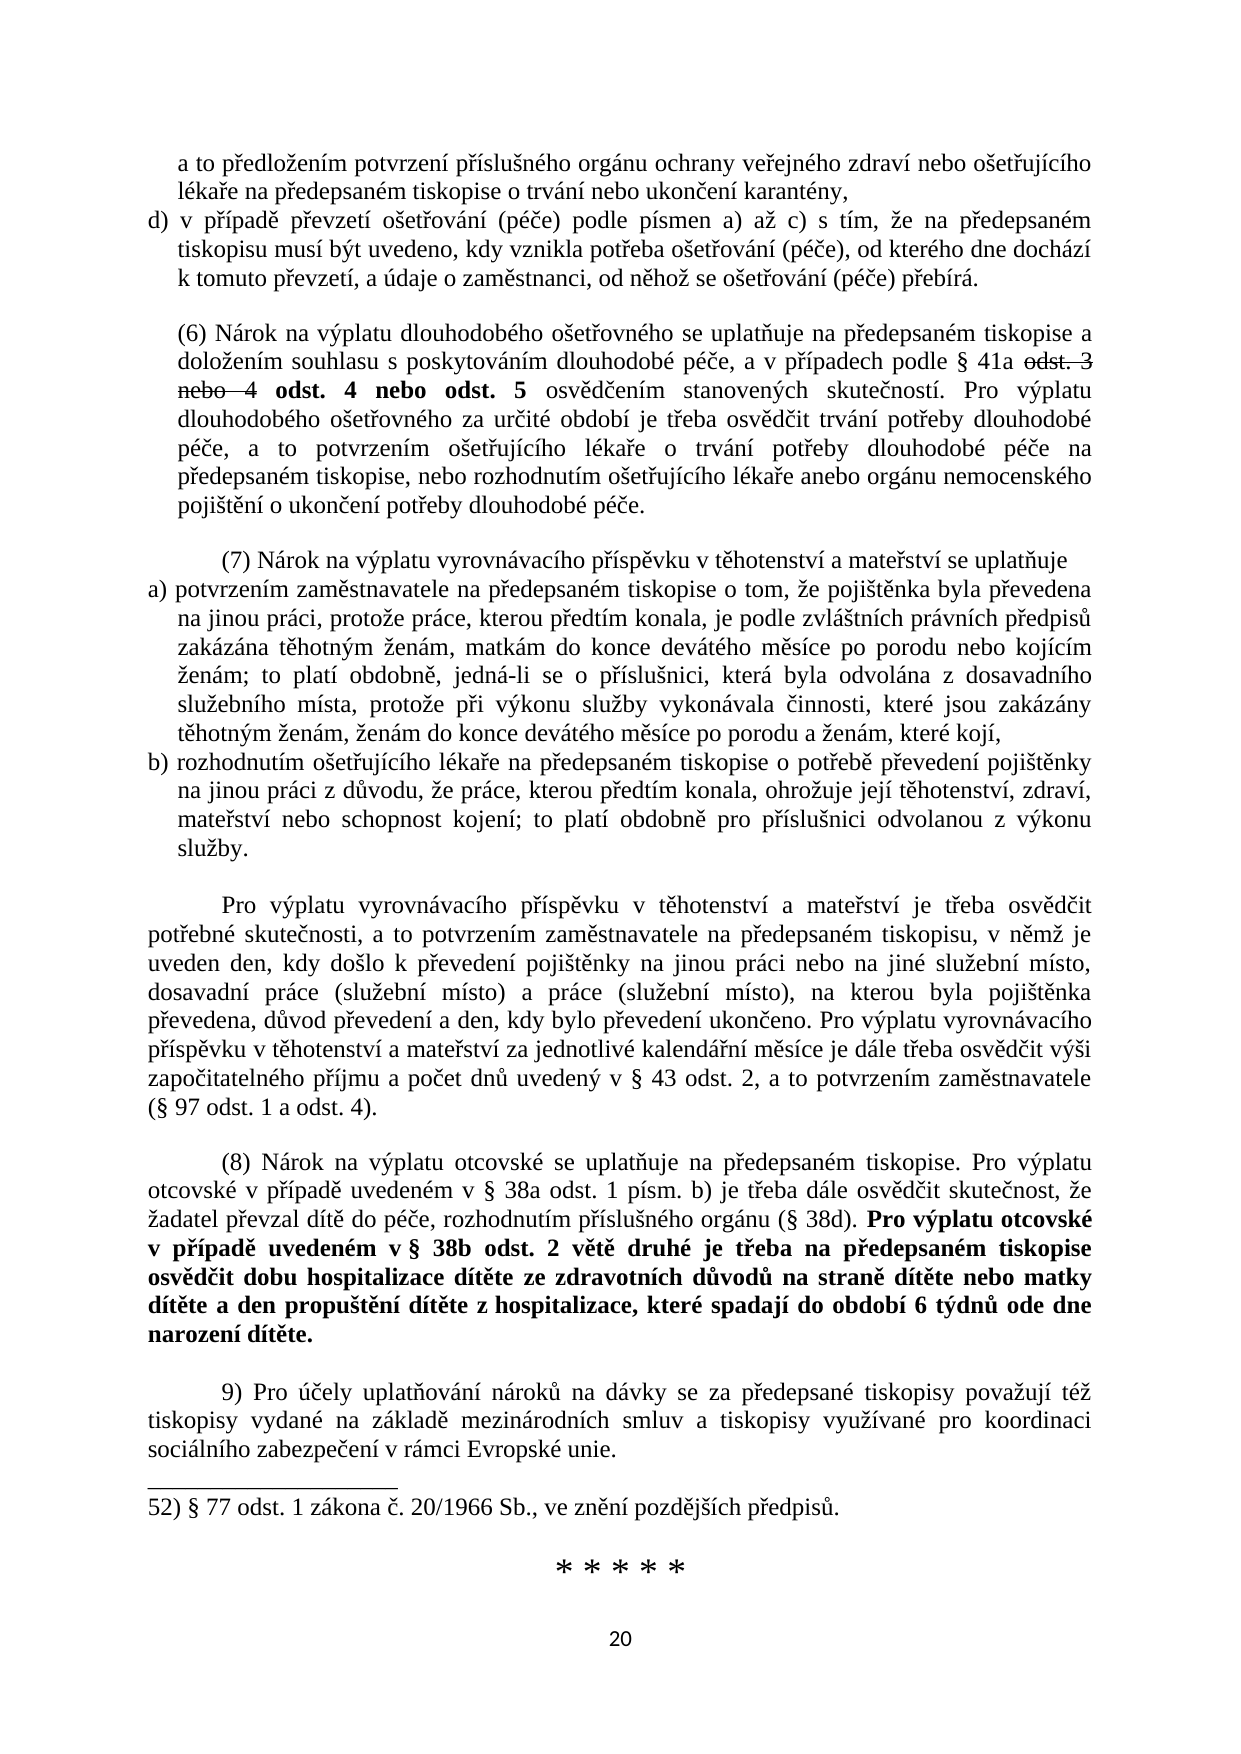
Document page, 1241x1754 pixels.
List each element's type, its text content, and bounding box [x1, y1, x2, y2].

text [148, 148, 1093, 205]
text (6) Nárok na výplatu dlouhodobého ošetřovného se uplatňuje na předepsaném tiskopise a doložením souhlasu s poskytováním dlouhodobé péče, a v případech podle § 41a odst. 3 nebo 4 odst. 4 nebo odst. 5 osvědčením stanovených skutečností. Pro výplatu dlouhodobého ošetřovného za určité období je třeba osvědčit trvání potřeby dlouhodobé péče, a to potvrzením ošetřujícího lékaře o trvání potřeby dlouhodobé péče na předepsaném tiskopise, nebo rozhodnutím ošetřujícího lékaře anebo orgánu nemocenského pojištění o ukončení potřeby dlouhodobé péče. [148, 318, 1093, 519]
text Pro výplatu vyrovnávacího příspěvku v těhotenství a mateřství je třeba osvědčit potřebné skutečnosti, a to potvrzením zaměstnavatele na předepsaném tiskopisu, v němž je uveden den, kdy došlo k převedení pojištěnky na jinou práci nebo na jiné služební místo, dosavadní práce (služební místo) a práce (služební místo), na kterou byla pojištěnka převedena, důvod převedení a den, kdy bylo převedení ukončeno. Pro výplatu vyrovnávacího příspěvku v těhotenství a mateřství za jednotlivé kalendářní měsíce je dále třeba osvědčit výši započitatelného příjmu a počet dnů uvedený v § 43 odst. 2, a to potvrzením zaměstnavatele (§ 97 odst. 1 a odst. 4). [148, 890, 1093, 1120]
text 9) Pro účely uplatňování nároků na dávky se za předepsané tiskopisy považují též tiskopisy vydané na základě mezinárodních smluv a tiskopisy využívané pro koordinaci sociálního zabezpečení v rámci Evropské unie. [148, 1377, 1093, 1463]
text (7) Nárok na výplatu vyrovnávacího příspěvku v těhotenství a mateřství se uplatňuje [148, 545, 1093, 574]
text 52) § 77 odst. 1 zákona č. 20/1966 Sb., ve znění pozdějších předpisů. [148, 1492, 1093, 1520]
text (8) Nárok na výplatu otcovské se uplatňuje na předepsaném tiskopise. Pro výplatu otcovské v případě uvedeném v § 38a odst. 1 písm. b) je třeba dále osvědčit skutečnost, že žadatel převzal dítě do péče, rozhodnutím příslušného orgánu (§ 38d). Pro výplatu otcovské v případě uvedeném v § 38b odst. 2 větě druhé je třeba na předepsaném tiskopise osvědčit dobu hospitalizace dítěte ze zdravotních důvodů na straně dítěte nebo matky dítěte a den propuštění dítěte z hospitalizace, které spadají do období 6 týdnů ode dne narození dítěte. [148, 1147, 1093, 1348]
text b) rozhodnutím ošetřujícího lékaře na předepsaném tiskopise o potřebě převedení pojištěnky na jinou práci z důvodu, že práce, kterou předtím konala, ohrožuje její těhotenství, zdraví, mateřství nebo schopnost kojení; to platí obdobně pro příslušnici odvolanou z výkonu služby. [148, 747, 1093, 862]
text * * * * * [148, 1549, 1093, 1592]
text d) v případě převzetí ošetřování (péče) podle písmen a) až c) s tím, že na předepsaném tiskopisu musí být uvedeno, kdy vznikla potřeba ošetřování (péče), od kterého dne dochází k tomuto převzetí, a údaje o zaměstnanci, od něhož se ošetřování (péče) přebírá. [148, 205, 1093, 291]
text a) potvrzením zaměstnavatele na předepsaném tiskopise o tom, že pojištěnka byla převedena na jinou práci, protože práce, kterou předtím konala, je podle zvláštních právních předpisů zakázána těhotným ženám, matkám do konce devátého měsíce po porodu nebo kojícím ženám; to platí obdobně, jedná-li se o příslušnici, která byla odvolána z dosavadního služebního místa, protože při výkonu služby vykonávala činnosti, které jsou zakázány těhotným ženám, ženám do konce devátého měsíce po porodu a ženám, které kojí, [148, 574, 1093, 747]
text ____________________ [148, 1463, 1093, 1492]
